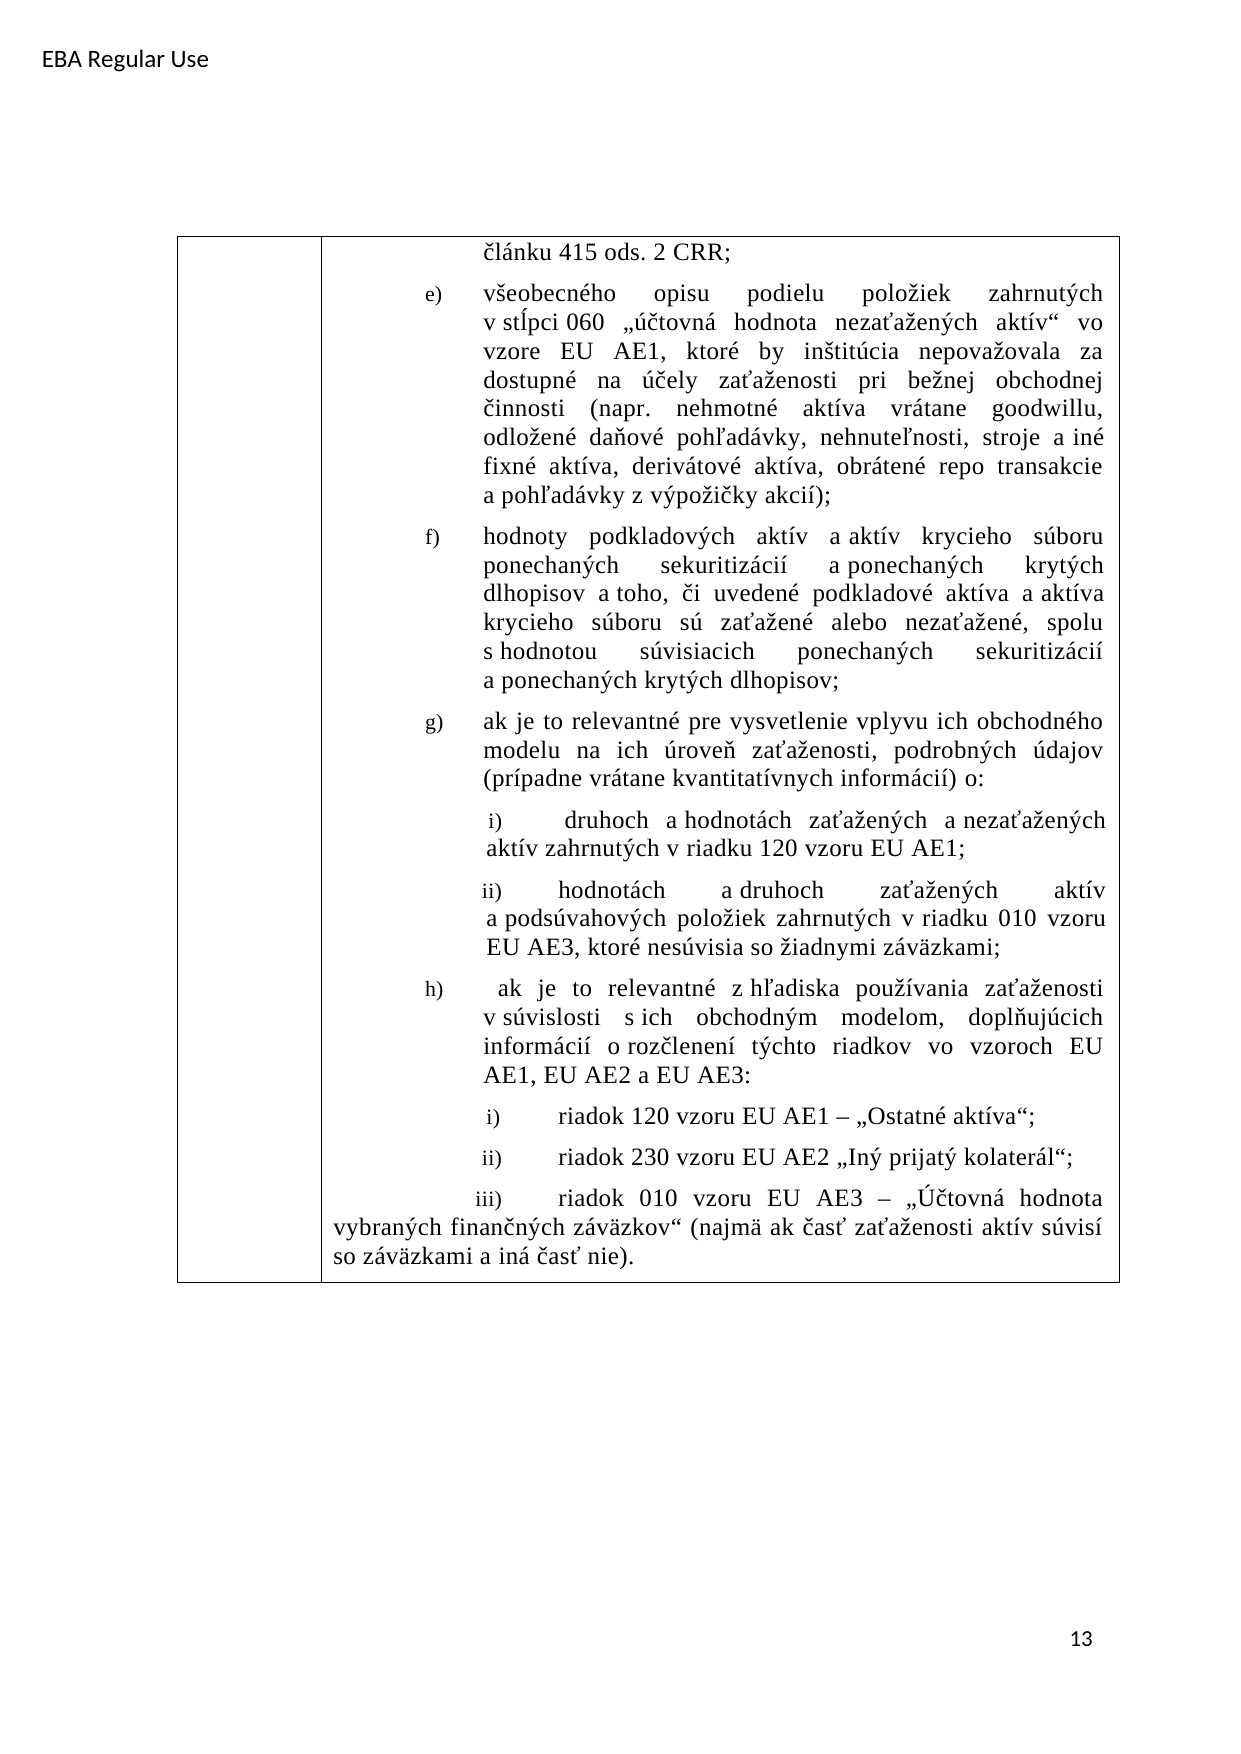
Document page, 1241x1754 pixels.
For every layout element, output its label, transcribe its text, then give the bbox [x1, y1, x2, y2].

table_cell b [178, 237, 321, 1282]
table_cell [322, 237, 1119, 1282]
